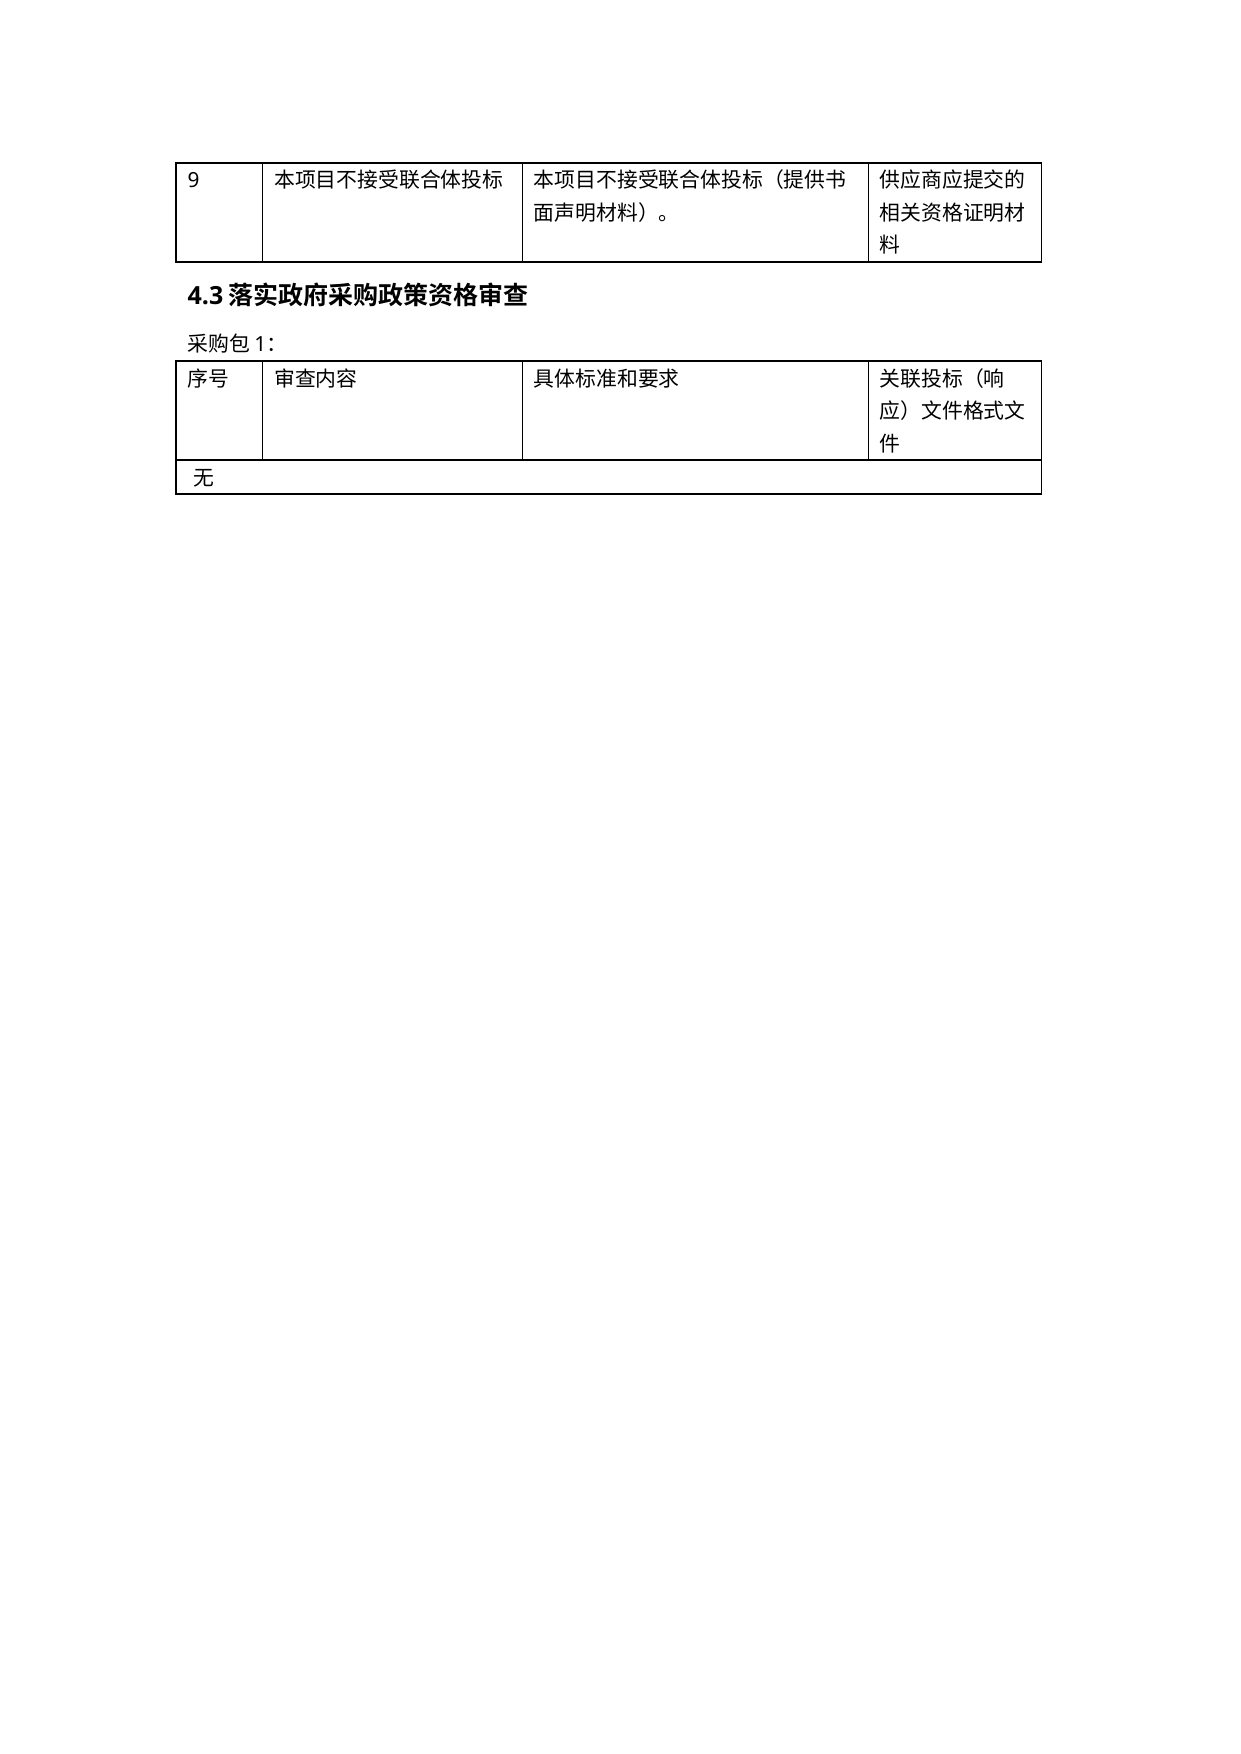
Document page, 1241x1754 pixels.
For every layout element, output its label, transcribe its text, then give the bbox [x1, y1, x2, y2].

table_cell 无 [177, 461, 1041, 493]
table_cell 本项目不接受联合体投标 [263, 164, 522, 261]
text 采购包1： [187, 328, 1053, 360]
table_cell 9 [177, 164, 262, 261]
table_header 关联投标（响应）文件格式文件 [869, 362, 1041, 459]
table_cell 本项目不接受联合体投标（提供书面声明材料）。 [523, 164, 868, 261]
table_header 具体标准和要求 [523, 362, 868, 459]
table_header 审查内容 [263, 362, 522, 459]
table_header 序号 [177, 362, 262, 459]
table_cell 供应商应提交的相关资格证明材料 [869, 164, 1041, 261]
text 4.3落实政府采购政策资格审查 [187, 263, 1053, 328]
